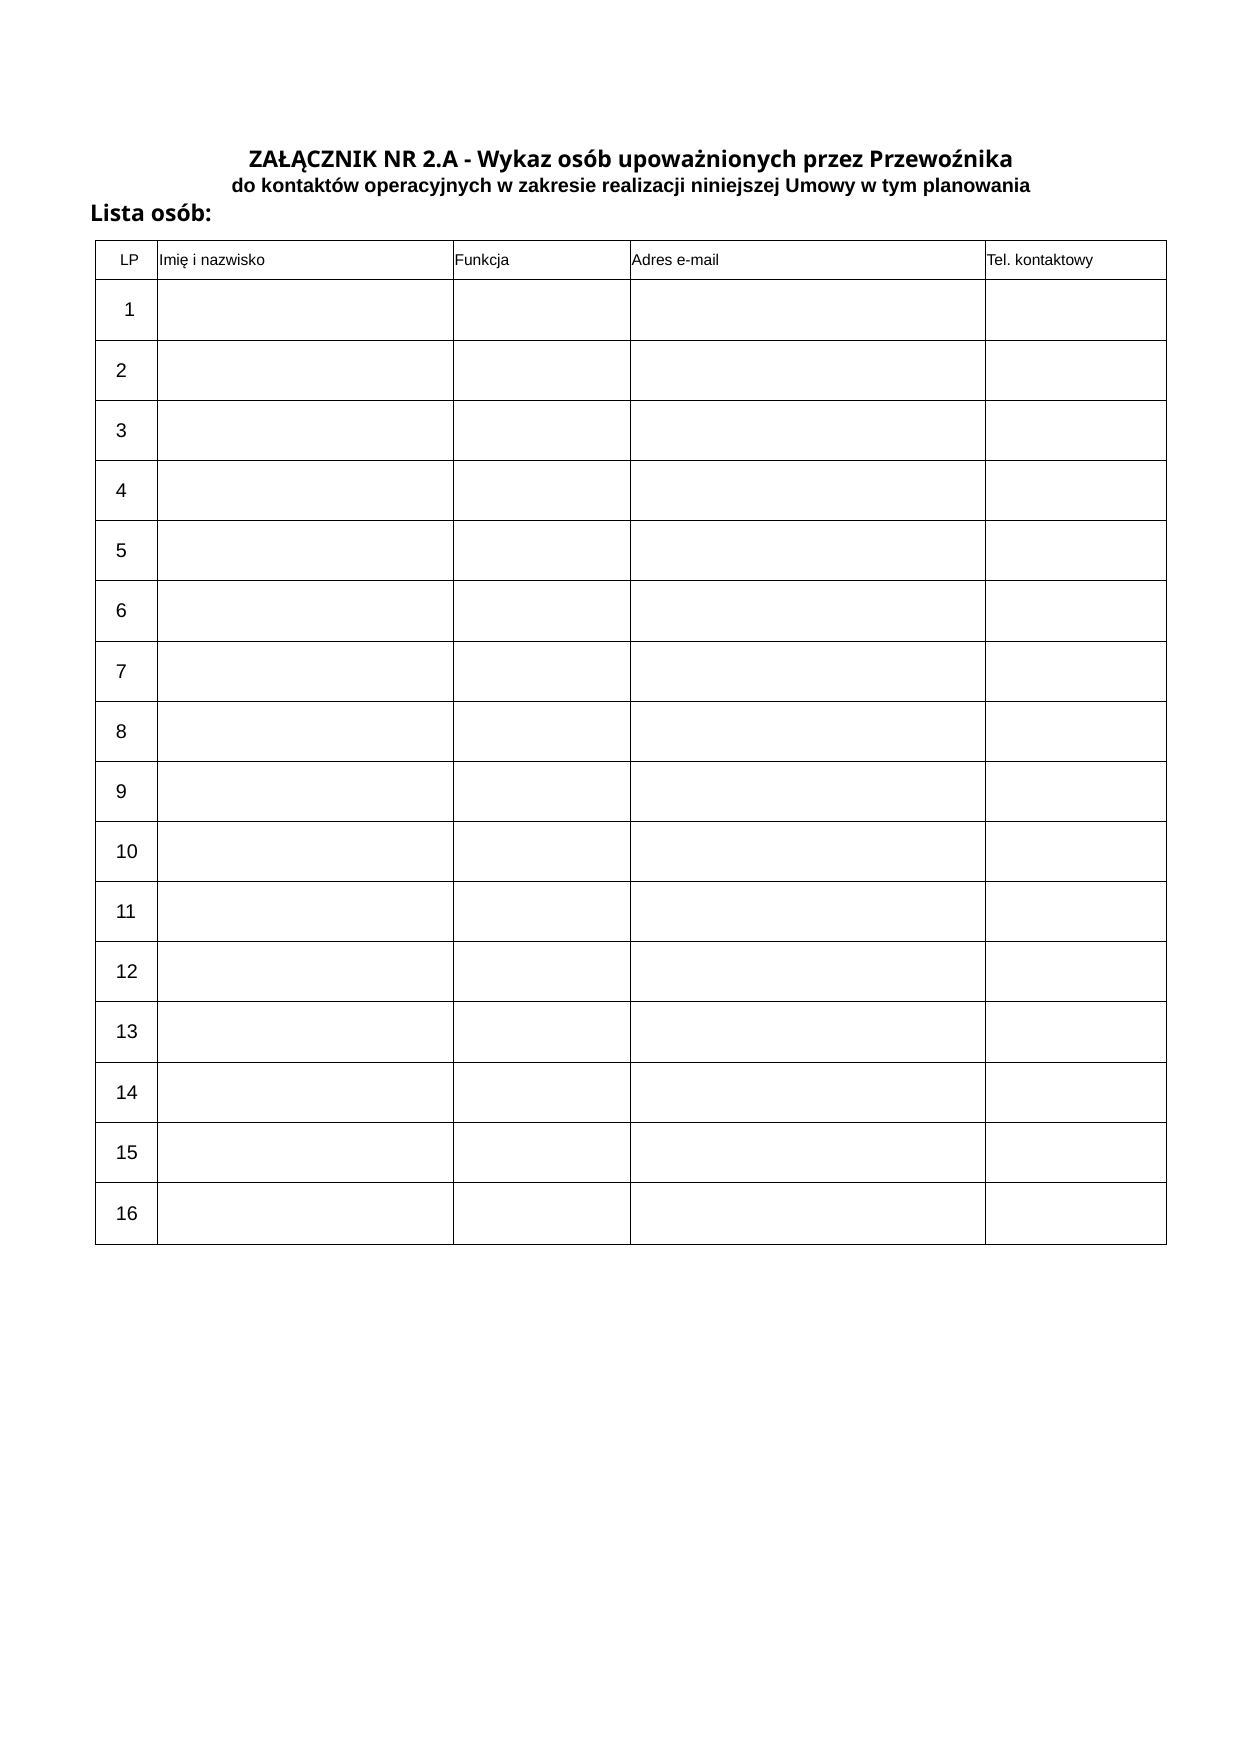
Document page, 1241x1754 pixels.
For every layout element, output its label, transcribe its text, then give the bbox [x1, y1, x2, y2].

table_header Funkcja [454, 241, 630, 279]
table_cell [454, 702, 630, 761]
table_cell [986, 642, 1166, 701]
table_cell [986, 882, 1166, 941]
table_cell [986, 942, 1166, 1001]
table_cell [631, 702, 985, 761]
table_cell 15 [96, 1123, 157, 1182]
table_cell [158, 461, 453, 519]
table_cell [986, 1183, 1166, 1244]
table_cell [454, 401, 630, 459]
table_cell [631, 942, 985, 1001]
table_cell [158, 341, 453, 399]
table_cell [631, 1063, 985, 1122]
table_cell [158, 762, 453, 821]
table_cell [631, 341, 985, 399]
table_cell [454, 762, 630, 821]
table_cell 13 [96, 1002, 157, 1062]
table_cell [158, 581, 453, 641]
table_cell 16 [96, 1183, 157, 1244]
table_cell [631, 762, 985, 821]
table_cell [631, 642, 985, 701]
table_cell [158, 822, 453, 881]
table_cell [986, 521, 1166, 580]
table_cell [631, 401, 985, 459]
table_cell [986, 1063, 1166, 1122]
table_cell [631, 1002, 985, 1062]
table_cell [454, 581, 630, 641]
table_cell 6 [96, 581, 157, 641]
table_cell 8 [96, 702, 157, 761]
table_cell [631, 521, 985, 580]
table_cell [986, 280, 1166, 339]
table_cell 9 [96, 762, 157, 821]
table_cell [158, 1183, 453, 1244]
table_cell [158, 1002, 453, 1062]
table_cell [986, 341, 1166, 399]
table_cell [986, 401, 1166, 459]
table_cell [158, 642, 453, 701]
table_cell [158, 401, 453, 459]
table_cell [158, 1123, 453, 1182]
table_header Tel. kontaktowy [986, 241, 1166, 279]
table_cell [454, 822, 630, 881]
table_cell [986, 1002, 1166, 1062]
table_cell [454, 461, 630, 519]
table_cell [986, 581, 1166, 641]
text Lista osób: [73, 197, 1189, 228]
table_cell [454, 341, 630, 399]
table_header Imię i nazwisko [158, 241, 453, 279]
table_cell 3 [96, 401, 157, 459]
table_cell [158, 702, 453, 761]
table_cell 14 [96, 1063, 157, 1122]
table_cell 1 [96, 280, 157, 339]
table_header LP [96, 241, 157, 279]
table_cell [986, 822, 1166, 881]
table_cell [454, 1002, 630, 1062]
table_cell 11 [96, 882, 157, 941]
table_cell 4 [96, 461, 157, 519]
table_cell 10 [96, 822, 157, 881]
text do kontaktów operacyjnych w zakresie realizacji niniejszej Umowy w tym planowania [73, 174, 1189, 197]
table_cell [454, 521, 630, 580]
table_cell [454, 882, 630, 941]
table_cell [454, 280, 630, 339]
table_cell [158, 280, 453, 339]
table_cell [631, 461, 985, 519]
table_cell [158, 1063, 453, 1122]
table_cell [986, 762, 1166, 821]
table_cell [454, 1123, 630, 1182]
table_cell [986, 461, 1166, 519]
table_cell [454, 1063, 630, 1122]
table_cell [158, 521, 453, 580]
table_cell [631, 1123, 985, 1182]
table_cell [631, 882, 985, 941]
table_cell 5 [96, 521, 157, 580]
table_cell [454, 1183, 630, 1244]
table_header Adres e-mail [631, 241, 985, 279]
table_cell [631, 1183, 985, 1244]
table_cell [631, 581, 985, 641]
table_cell 12 [96, 942, 157, 1001]
table_cell [454, 942, 630, 1001]
table_cell [158, 882, 453, 941]
table_cell 7 [96, 642, 157, 701]
table_cell [986, 1123, 1166, 1182]
table_cell [986, 702, 1166, 761]
table_cell [631, 280, 985, 339]
table_cell [454, 642, 630, 701]
table_cell [631, 822, 985, 881]
table_cell [158, 942, 453, 1001]
text ZAŁĄCZNIK NR 2.A - Wykaz osób upoważnionych przez Przewoźnika [73, 143, 1189, 174]
table_cell 2 [96, 341, 157, 399]
